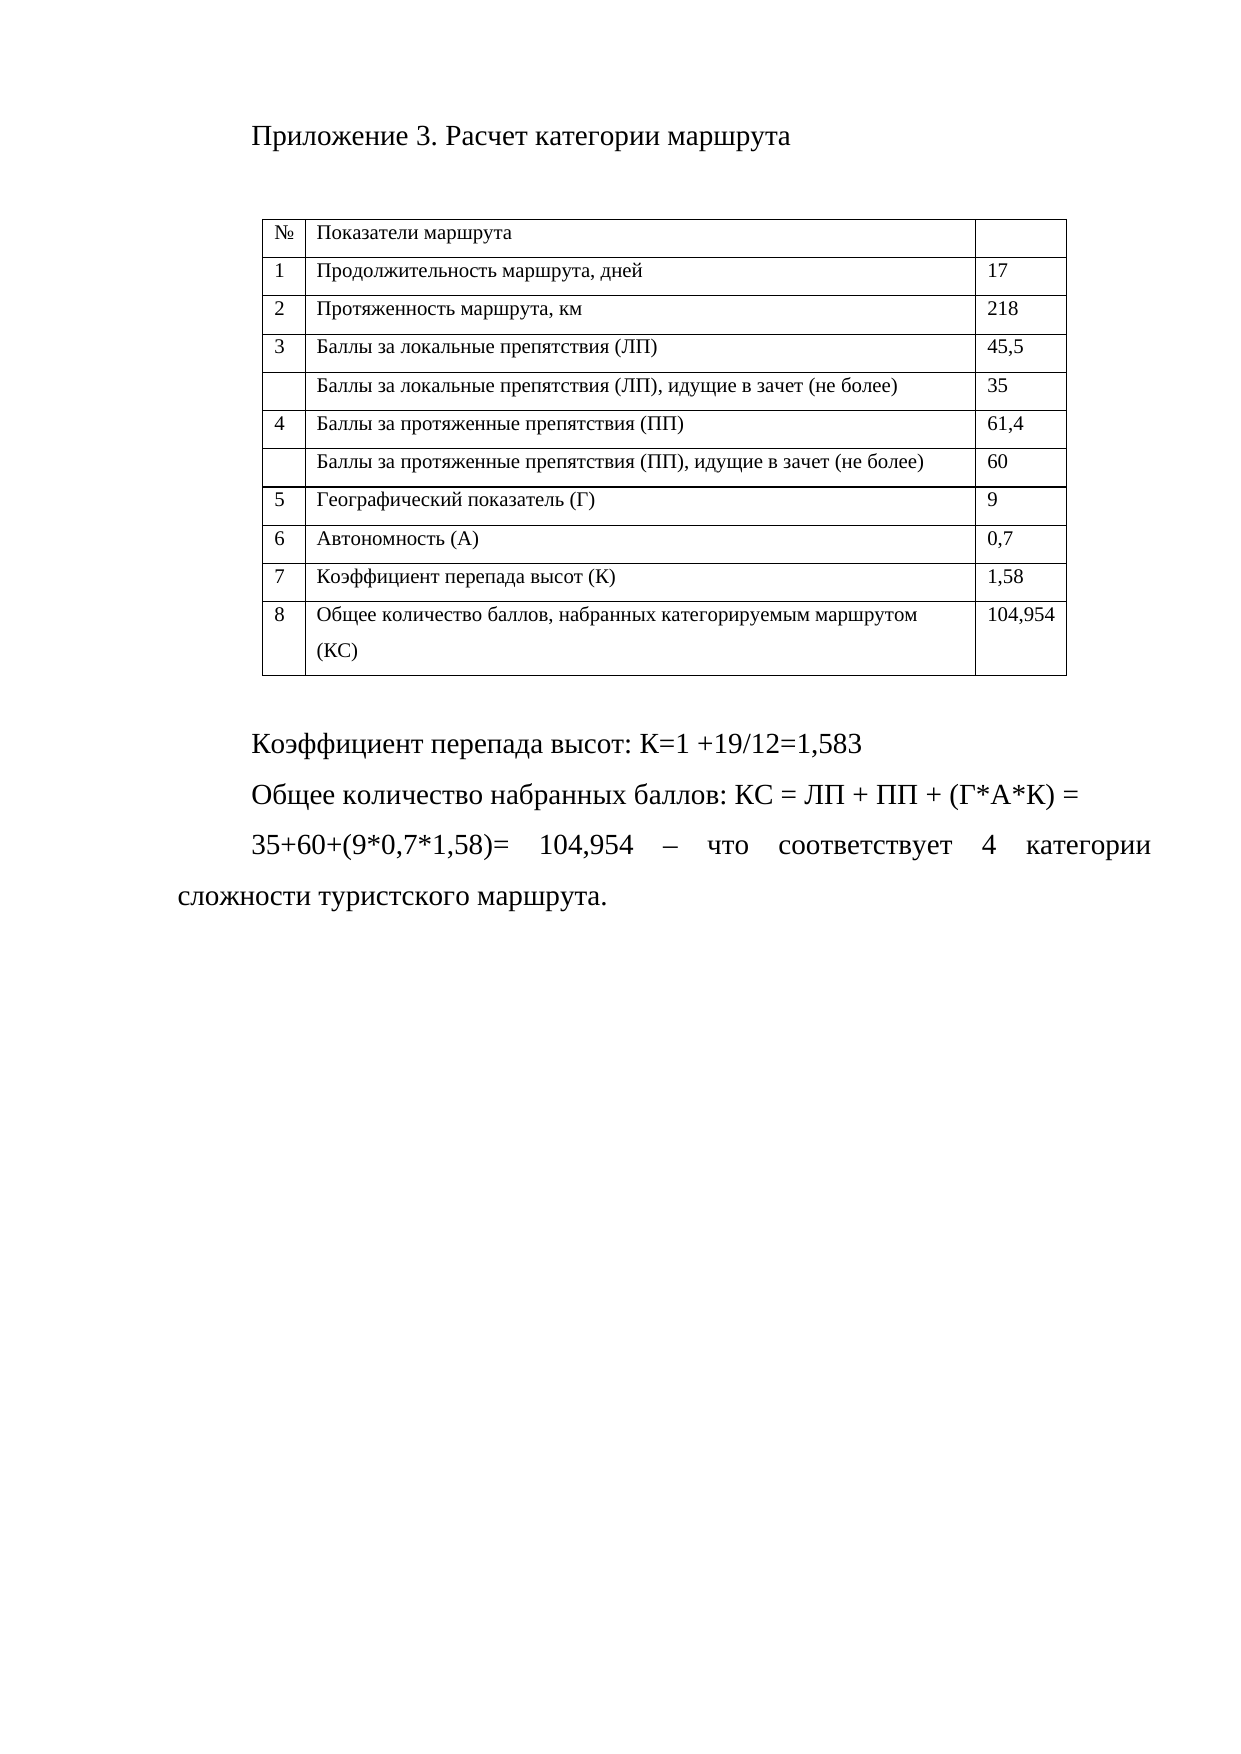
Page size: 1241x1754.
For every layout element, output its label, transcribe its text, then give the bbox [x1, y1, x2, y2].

table_cell Протяженность маршрута, км [306, 296, 975, 333]
table_cell 1 [263, 258, 305, 295]
text Коэффициент перепада высот: К=1 +19/12=1,583 [177, 727, 1152, 760]
table_cell Коэффициент перепада высот (К) [306, 564, 975, 601]
text Приложение 3. Расчет категории маршрута [177, 118, 1152, 152]
table_cell 104,954 [976, 602, 1066, 675]
table_cell Географический показатель (Г) [306, 488, 975, 524]
table_cell 8 [263, 602, 305, 675]
table_header № [263, 220, 305, 257]
table_cell Автономность (А) [306, 526, 975, 563]
table_cell Баллы за протяженные препятствия (ПП), идущие в зачет (не более) [306, 449, 975, 486]
table_cell 17 [976, 258, 1066, 295]
table_cell Баллы за локальные препятствия (ЛП), идущие в зачет (не более) [306, 373, 975, 410]
table_cell Баллы за локальные препятствия (ЛП) [306, 335, 975, 372]
table_cell 6 [263, 526, 305, 563]
table_cell 0,7 [976, 526, 1066, 563]
table_cell 1,58 [976, 564, 1066, 601]
table_cell 9 [976, 488, 1066, 524]
table_cell 61,4 [976, 411, 1066, 448]
table_header [976, 220, 1066, 257]
table_cell 2 [263, 296, 305, 333]
table_cell [263, 449, 305, 486]
table_cell 5 [263, 488, 305, 524]
table_cell Баллы за протяженные препятствия (ПП) [306, 411, 975, 448]
table_cell 4 [263, 411, 305, 448]
table_cell Продолжительность маршрута, дней [306, 258, 975, 295]
table_cell 35 [976, 373, 1066, 410]
table_cell 60 [976, 449, 1066, 486]
text Общее количество набранных баллов: КС = ЛП + ПП + (Г*А*К) = [177, 777, 1152, 811]
text 35+60+(9*0,7*1,58)= 104,954 – что соответствует 4 категории сложности туристского маршрута. [177, 827, 1152, 911]
table_header Показатели маршрута [306, 220, 975, 257]
table_cell 45,5 [976, 335, 1066, 372]
table_cell Общее количество баллов, набранных категорируемым маршрутом (КС) [306, 602, 975, 675]
table_cell [263, 373, 305, 410]
table_cell 218 [976, 296, 1066, 333]
table_cell 7 [263, 564, 305, 601]
table_cell 3 [263, 335, 305, 372]
